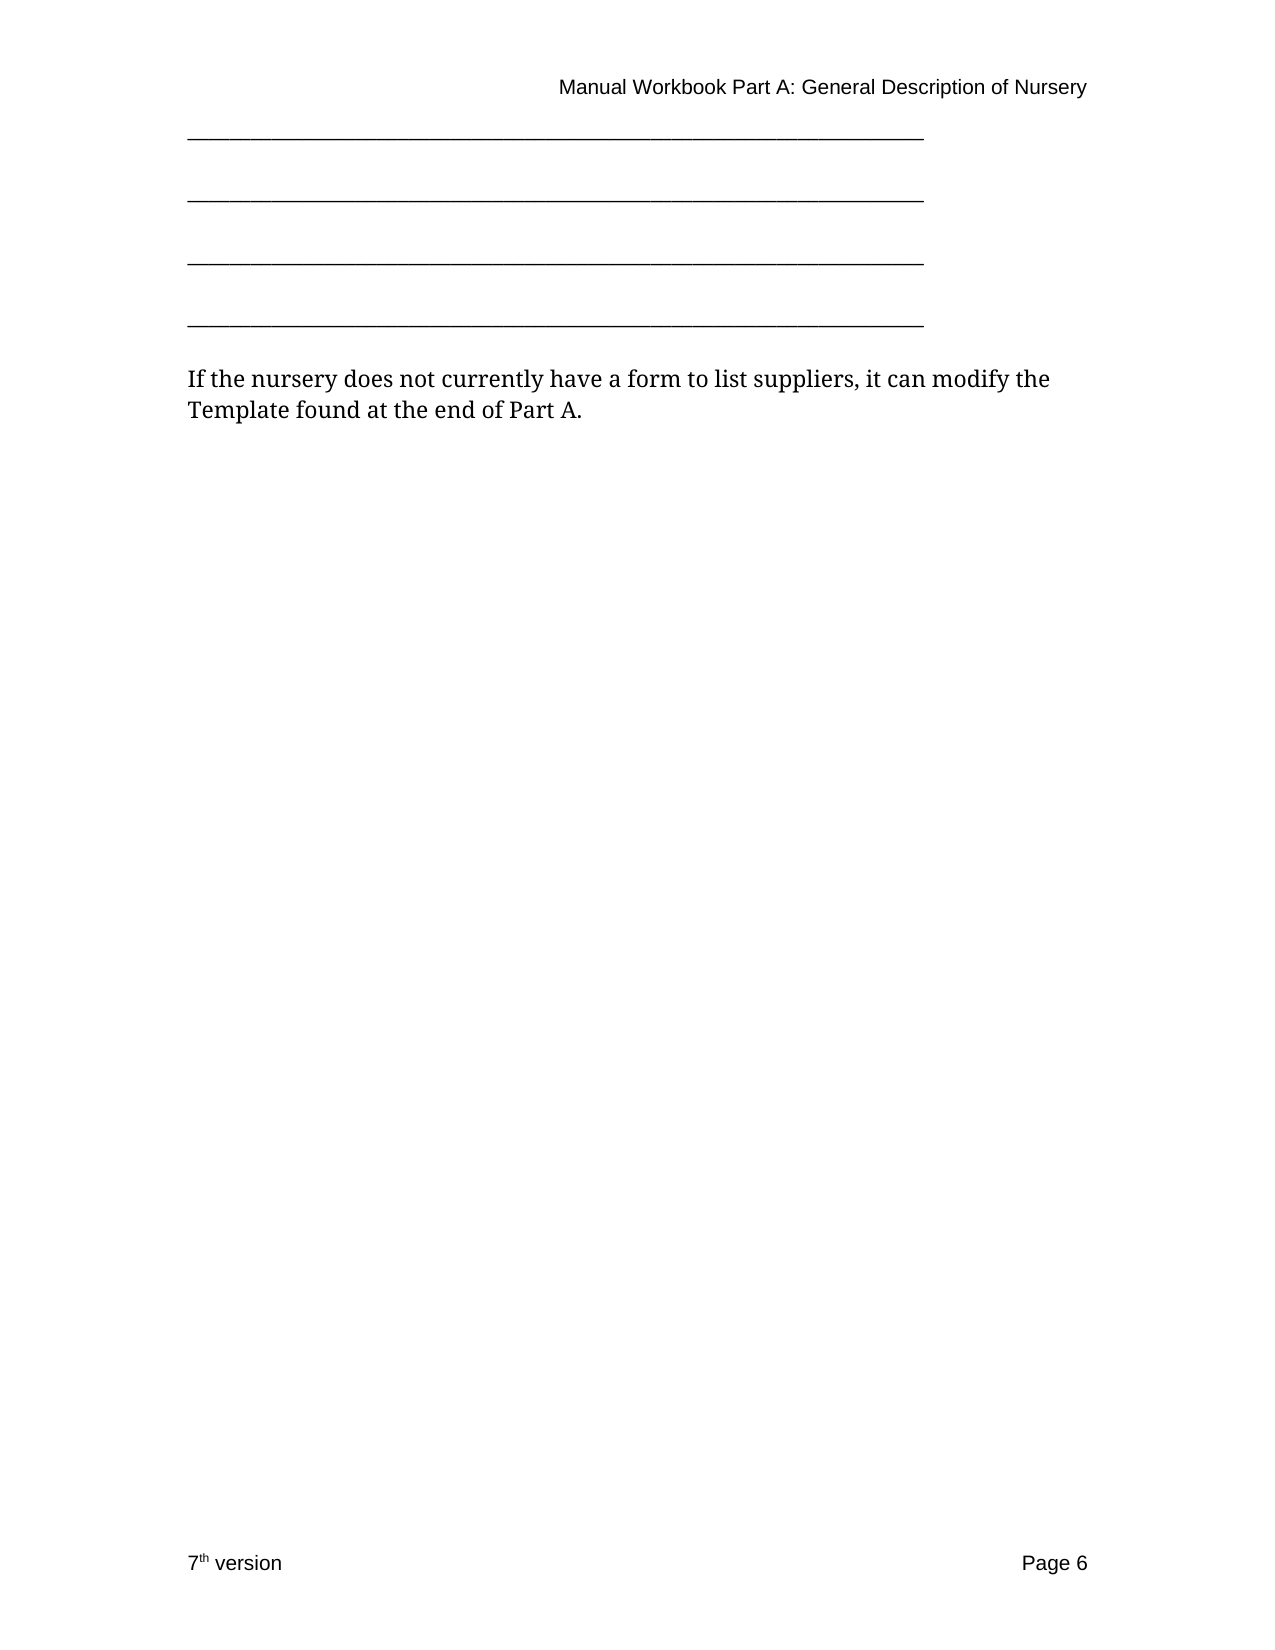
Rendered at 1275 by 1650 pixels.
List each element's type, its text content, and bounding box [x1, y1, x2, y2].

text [187, 175, 1087, 206]
text ______________________________________________________________________ [187, 300, 1087, 331]
text If the nursery does not currently have a form to list suppliers, it can modify the Template found at the end of Part A. [187, 362, 1087, 425]
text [187, 237, 1087, 269]
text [187, 112, 1087, 144]
